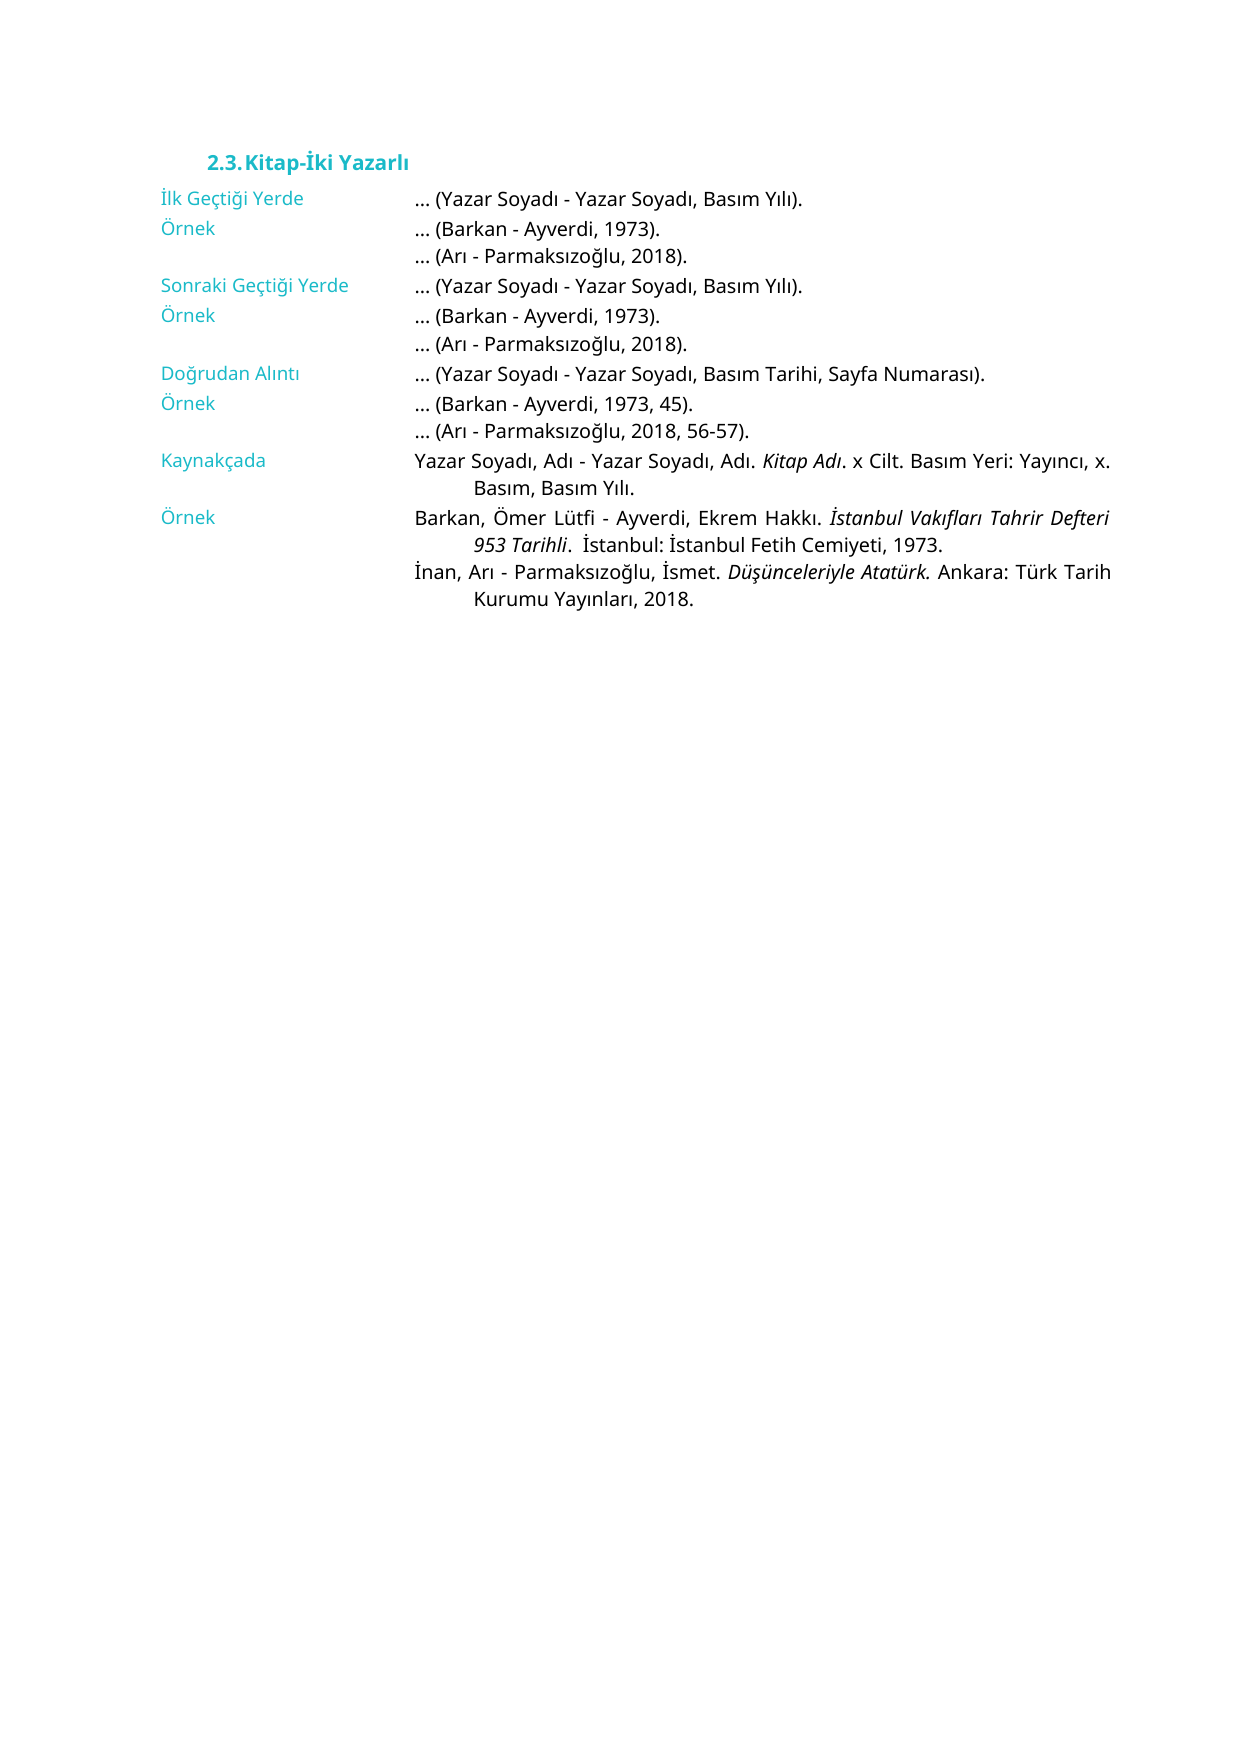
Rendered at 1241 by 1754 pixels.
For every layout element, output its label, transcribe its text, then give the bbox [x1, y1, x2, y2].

table_cell ... (Yazar Soyadı - Yazar Soyadı, Basım Yılı). [405, 273, 1121, 300]
table_cell ... (Barkan - Ayverdi, 1973). ... (Arı - Parmaksızoğlu, 2018). [405, 303, 1121, 357]
table_cell ... (Barkan - Ayverdi, 1973). ... (Arı - Parmaksızoğlu, 2018). [405, 216, 1121, 269]
table_header ... (Yazar Soyadı - Yazar Soyadı, Basım Yılı). [405, 186, 1121, 212]
table_cell Örnek [151, 504, 402, 612]
table_cell ... (Barkan - Ayverdi, 1973, 45). ... (Arı - Parmaksızoğlu, 2018, 56-57). [405, 390, 1121, 444]
table_cell Doğrudan Alıntı [151, 360, 402, 387]
table_cell Yazar Soyadı, Adı - Yazar Soyadı, Adı. Kitap Adı. x Cilt. Basım Yeri: Yayıncı, x. Basım, Basım Yılı. [405, 447, 1121, 501]
table_header İlk Geçtiği Yerde [151, 186, 402, 212]
table_cell Kaynakçada [151, 447, 402, 501]
subtitle Kitap-İki Yazarlı [207, 148, 1122, 176]
table_cell Örnek [151, 303, 402, 357]
table_cell Sonraki Geçtiği Yerde [151, 273, 402, 300]
table_cell Barkan, Ömer Lütfi - Ayverdi, Ekrem Hakkı. İstanbul Vakıfları Tahrir Defteri 953 Tarihli. İstanbul: İstanbul Fetih Cemiyeti, 1973. İnan, Arı - Parmaksızoğlu, İsmet. Düşünceleriyle Atatürk. Ankara: Türk Tarih Kurumu Yayınları, 2018. [405, 504, 1121, 612]
table_cell ... (Yazar Soyadı - Yazar Soyadı, Basım Tarihi, Sayfa Numarası). [405, 360, 1121, 387]
table_cell Örnek [151, 216, 402, 269]
table_cell Örnek [151, 390, 402, 444]
